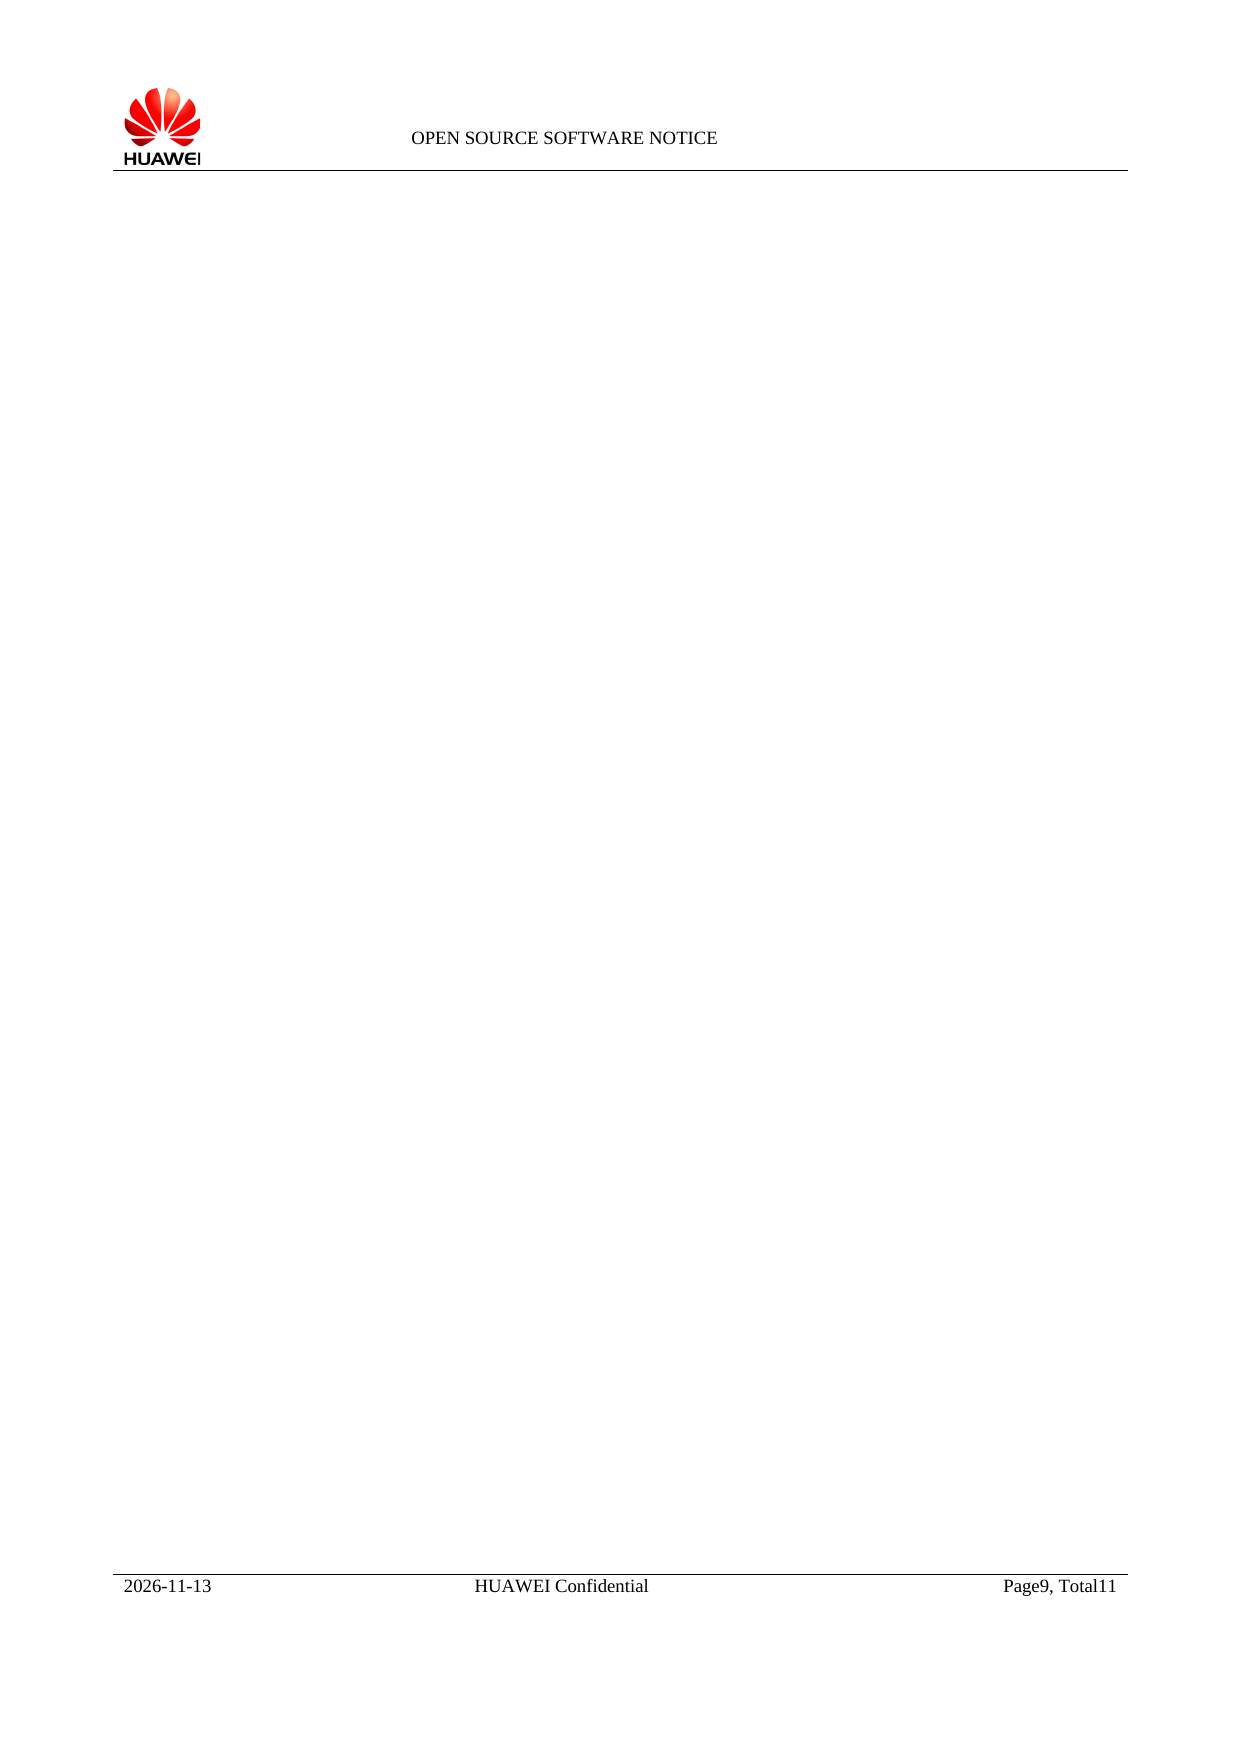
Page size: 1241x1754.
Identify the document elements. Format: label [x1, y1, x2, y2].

picture [124, 88, 201, 165]
